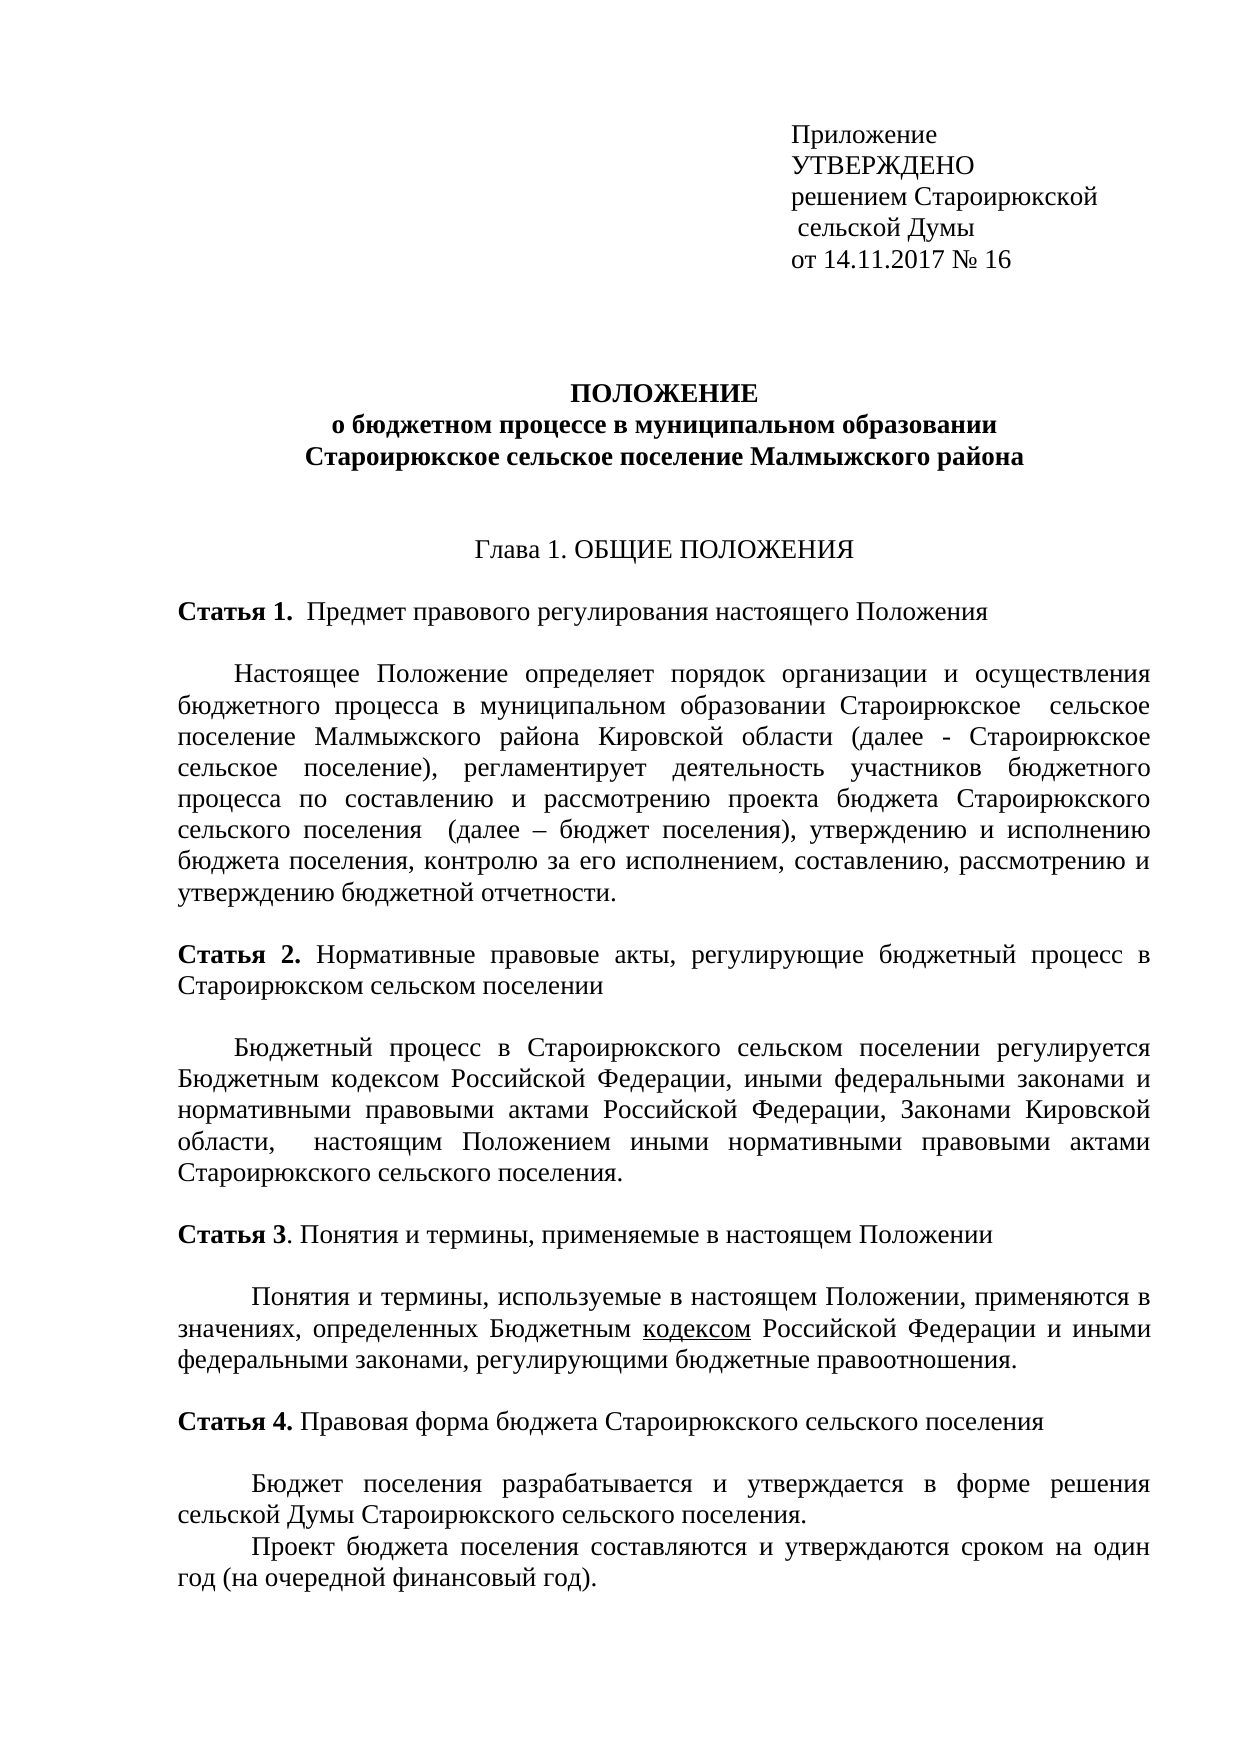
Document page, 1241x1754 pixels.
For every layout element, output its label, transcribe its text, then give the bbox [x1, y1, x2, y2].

text Статья 1. Предмет правового регулирования настоящего Положения [177, 595, 1152, 626]
text Статья 2. Нормативные правовые акты, регулирующие бюджетный процесс в Староирюкском сельском поселении [177, 938, 1152, 1000]
title ПОЛОЖЕНИЕ [177, 377, 1152, 408]
text Бюджет поселения разрабатывается и утверждается в форме решения сельской Думы Староирюкского сельского поселения. [177, 1467, 1152, 1530]
text Бюджетный процесс в Староирюкского сельском поселении регулируется Бюджетным кодексом Российской Федерации, иными федеральными законами и нормативными правовыми актами Российской Федерации, Законами Кировской области, настоящим Положением иными нормативными правовыми актами Староирюкского сельского поселения. [177, 1031, 1152, 1187]
text Статья 3. Понятия и термины, применяемые в настоящем Положении [177, 1218, 1152, 1249]
title Староирюкское сельское поселение Малмыжского района [177, 439, 1152, 471]
text Понятия и термины, используемые в настоящем Положении, применяются в значениях, определенных Бюджетным кодексом Российской Федерации и иными федеральными законами, регулирующими бюджетные правоотношения. [177, 1281, 1152, 1374]
text Глава 1. ОБЩИЕ ПОЛОЖЕНИЯ [177, 533, 1152, 564]
text Статья 4. Правовая форма бюджета Староирюкского сельского поселения [177, 1405, 1152, 1436]
text Настоящее Положение определяет порядок организации и осуществления бюджетного процесса в муниципальном образовании Староирюкское сельское поселение Малмыжского района Кировской области (далее - Староирюкское сельское поселение), регламентирует деятельность участников бюджетного процесса по составлению и рассмотрению проекта бюджета Староирюкского сельского поселения (далее – бюджет поселения), утверждению и исполнению бюджета поселения, контролю за его исполнением, составлению, рассмотрению и утверждению бюджетной отчетности. [177, 658, 1152, 907]
text Проект бюджета поселения составляются и утверждаются сроком на один год (на очередной финансовый год). [177, 1530, 1152, 1592]
title о бюджетном процессе в муниципальном образовании [177, 408, 1152, 439]
table_header Приложение УТВЕРЖДЕНО решением Староирюкской сельской Думы от 14.11.2017 № 16 [780, 118, 1163, 315]
